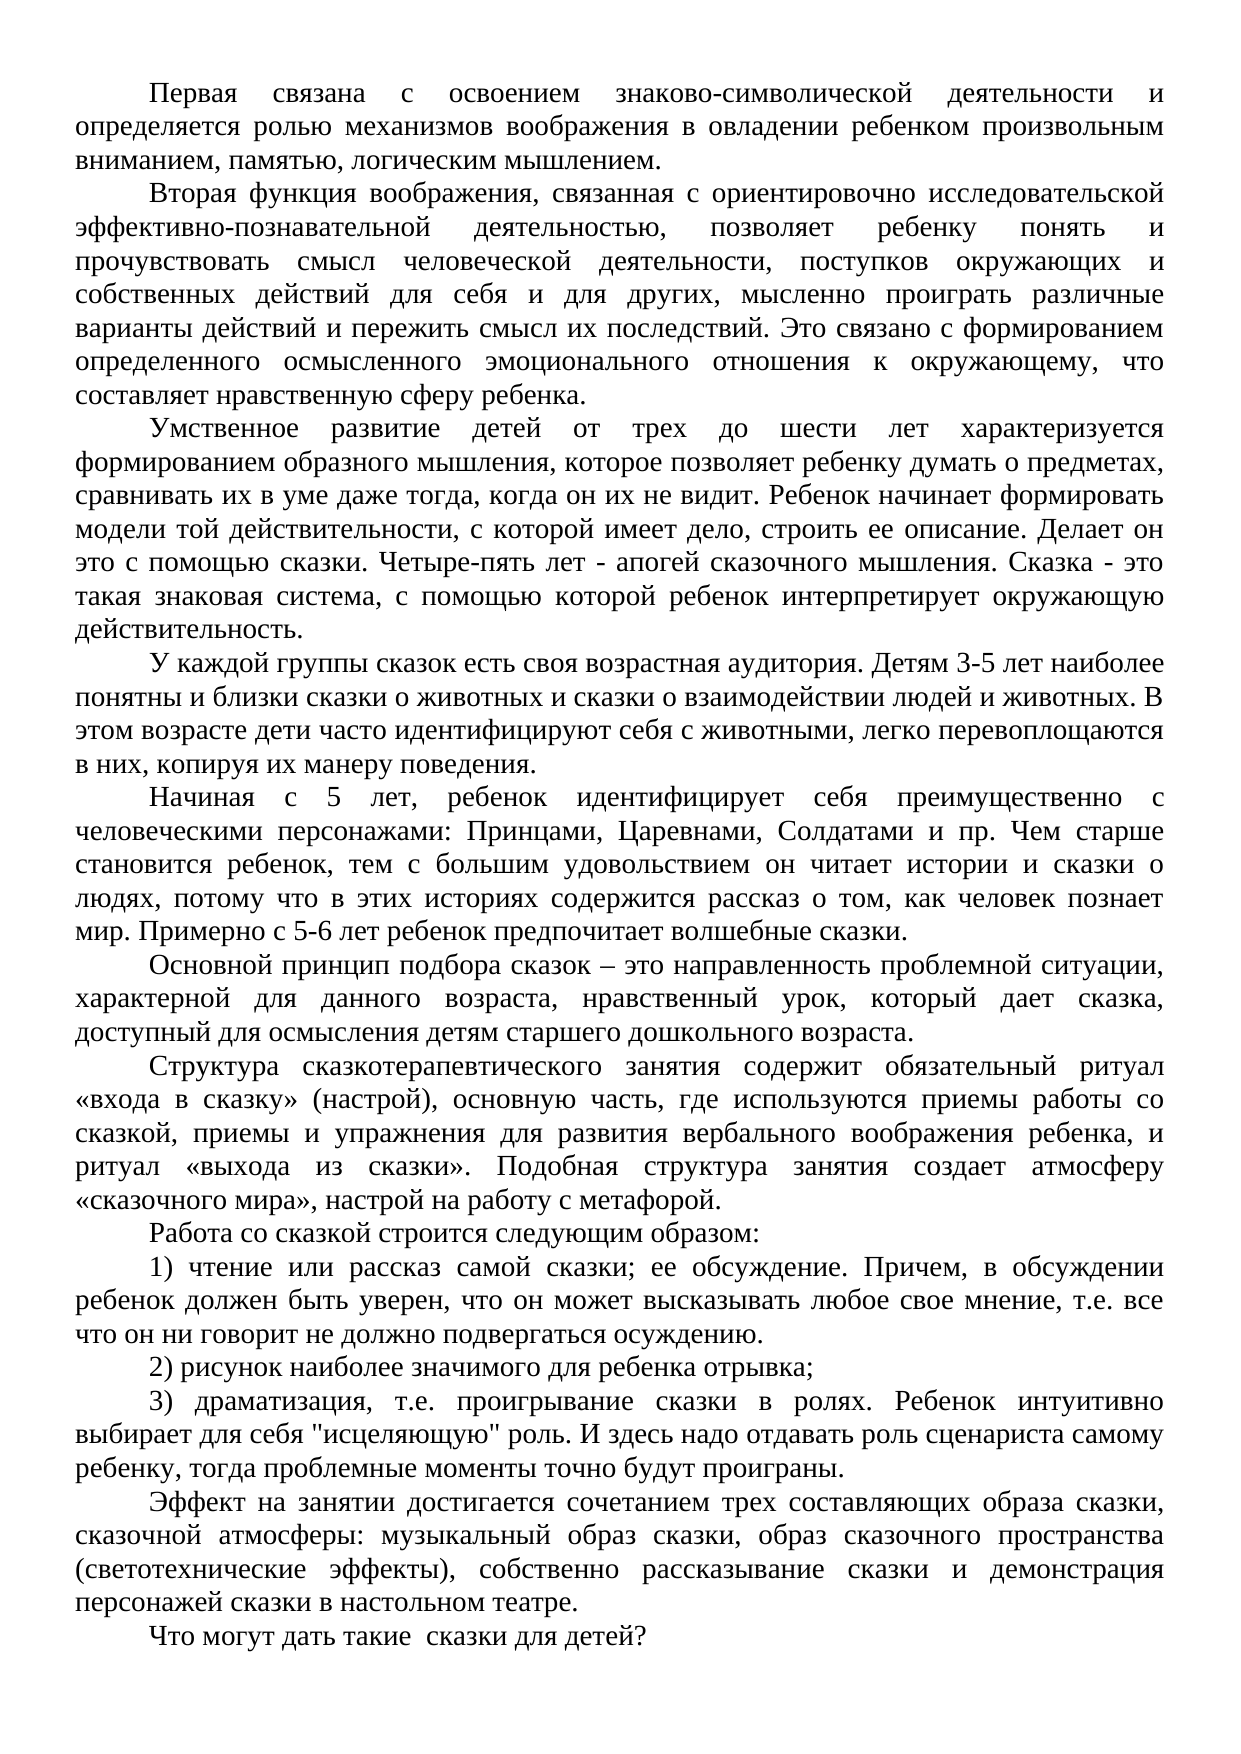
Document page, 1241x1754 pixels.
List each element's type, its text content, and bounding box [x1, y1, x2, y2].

text 2) рисунок наиболее значимого для ребенка отрывка; [75, 1349, 1165, 1383]
text Первая связана с освоением знаково-символической деятельности и определяется ролью механизмов воображения в овладении ребенком произвольным вниманием, памятью, логическим мышлением. [75, 75, 1165, 176]
text У каждой группы сказок есть своя возрастная аудитория. Детям 3-5 лет наиболее понятны и близки сказки о животных и сказки о взаимодействии людей и животных. В этом возрасте дети часто идентифицируют себя с животными, легко перевоплощаются в них, копируя их манеру поведения. [75, 645, 1165, 779]
text Начиная с 5 лет, ребенок идентифицирует себя преимущественно с человеческими персонажами: Принцами, Царевнами, Солдатами и пр. Чем старше становится ребенок, тем с большим удовольствием он читает истории и сказки о людях, потому что в этих историях содержится рассказ о том, как человек познает мир. Примерно с 5-6 лет ребенок предпочитает волшебные сказки. [75, 779, 1165, 947]
text Умственное развитие детей от трех до шести лет характеризуется формированием образного мышления, которое позволяет ребенку думать о предметах, сравнивать их в уме даже тогда, когда он их не видит. Ребенок начинает формировать модели той действительности, с которой имеет дело, строить ее описание. Делает он это с помощью сказки. Четыре-пять лет - апогей сказочного мышления. Сказка - это такая знаковая система, с помощью которой ребенок интерпретирует окружающую действительность. [75, 410, 1165, 645]
text Структура сказкотерапевтического занятия содержит обязательный ритуал «входа в сказку» (настрой), основную часть, где используются приемы работы со сказкой, приемы и упражнения для развития вербального воображения ребенка, и ритуал «выхода из сказки». Подобная структура занятия создает атмосферу «сказочного мира», настрой на работу с метафорой. [75, 1048, 1165, 1215]
text Работа со сказкой строится следующим образом: [75, 1215, 1165, 1249]
text 1) чтение или рассказ самой сказки; ее обсуждение. Причем, в обсуждении ребенок должен быть уверен, что он может высказывать любое свое мнение, т.е. все что он ни говорит не должно подвергаться осуждению. [75, 1249, 1165, 1349]
text 3) драматизация, т.е. проигрывание сказки в ролях. Ребенок интуитивно выбирает для себя "исцеляющую" роль. И здесь надо отдавать роль сценариста самому ребенку, тогда проблемные моменты точно будут проиграны. [75, 1383, 1165, 1484]
text Что могут дать такие сказки для детей? [75, 1618, 1165, 1651]
text Вторая функция воображения, связанная с ориентировочно исследовательской эффективно-познавательной деятельностью, позволяет ребенку понять и прочувствовать смысл человеческой деятельности, поступков окружающих и собственных действий для себя и для других, мысленно проиграть различные варианты действий и пережить смысл их последствий. Это связано с формированием определенного осмысленного эмоционального отношения к окружающему, что составляет нравственную сферу ребенка. [75, 176, 1165, 410]
text Эффект на занятии достигается сочетанием трех составляющих образа сказки, сказочной атмосферы: музыкальный образ сказки, образ сказочного пространства (светотехнические эффекты), собственно рассказывание сказки и демонстрация персонажей сказки в настольном театре. [75, 1484, 1165, 1618]
text Основной принцип подбора сказок – это направленность проблемной ситуации, характерной для данного возраста, нравственный урок, который дает сказка, доступный для осмысления детям старшего дошкольного возраста. [75, 947, 1165, 1048]
